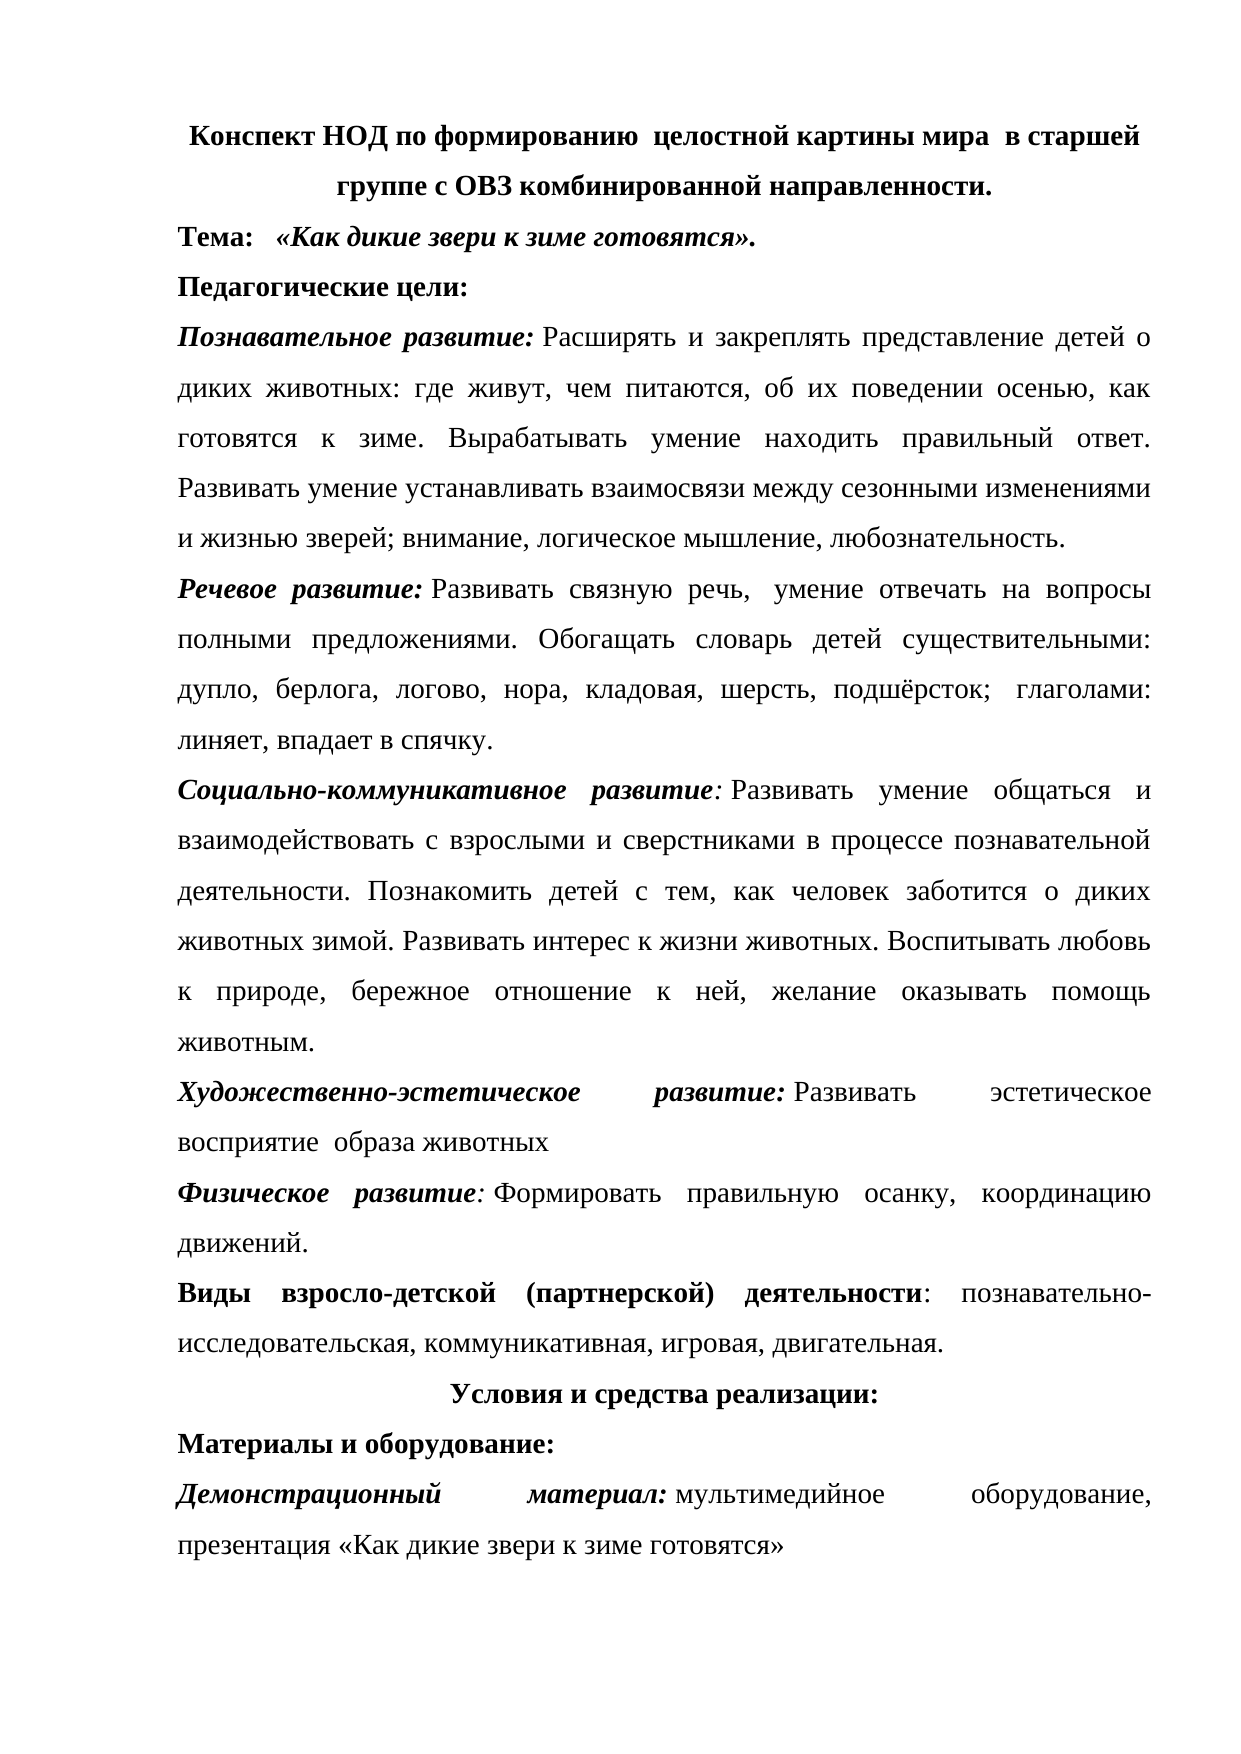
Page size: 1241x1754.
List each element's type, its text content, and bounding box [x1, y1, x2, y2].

text Тема: «Как дикие звери к зиме готовятся». [177, 219, 1152, 252]
text Конспект НОД по формированию целостной картины мира в старшей группе с ОВЗ комбинированной направленности. [177, 118, 1152, 202]
text Речевое развитие: Развивать связную речь, умение отвечать на вопросы полными предложениями. Обогащать словарь детей существительными: дупло, берлога, логово, нора, кладовая, шерсть, подшёрсток; глаголами: линяет, впадает в спячку. [177, 571, 1152, 755]
text Демонстрационный материал: мультимедийное оборудование, презентация «Как дикие звери к зиме готовятся» [177, 1477, 1152, 1560]
text Условия и средства реализации: [177, 1376, 1152, 1409]
text Художественно-эстетическое развитие: Развивать эстетическое восприятие образа животных [177, 1074, 1152, 1158]
text Материалы и оборудование: [177, 1426, 1152, 1460]
text Познавательное развитие: Расширять и закреплять представление детей о диких животных: где живут, чем питаются, об их поведении осенью, как готовятся к зиме. Вырабатывать умение находить правильный ответ. Развивать умение устанавливать взаимосвязи между сезонными изменениями и жизнью зверей; внимание, логическое мышление, любознательность. [177, 319, 1152, 554]
text Социально-коммуникативное развитие: Развивать умение общаться и взаимодействовать с взрослыми и сверстниками в процессе познавательной деятельности. Познакомить детей с тем, как человек заботится о диких животных зимой. Развивать интерес к жизни животных. Воспитывать любовь к природе, бережное отношение к ней, желание оказывать помощь животным. [177, 772, 1152, 1057]
text Педагогические цели: [177, 269, 1152, 303]
text Виды взросло-детской (партнерской) деятельности: познавательно-исследовательская, коммуникативная, игровая, двигательная. [177, 1275, 1152, 1359]
text Физическое развитие: Формировать правильную осанку, координацию движений. [177, 1175, 1152, 1258]
